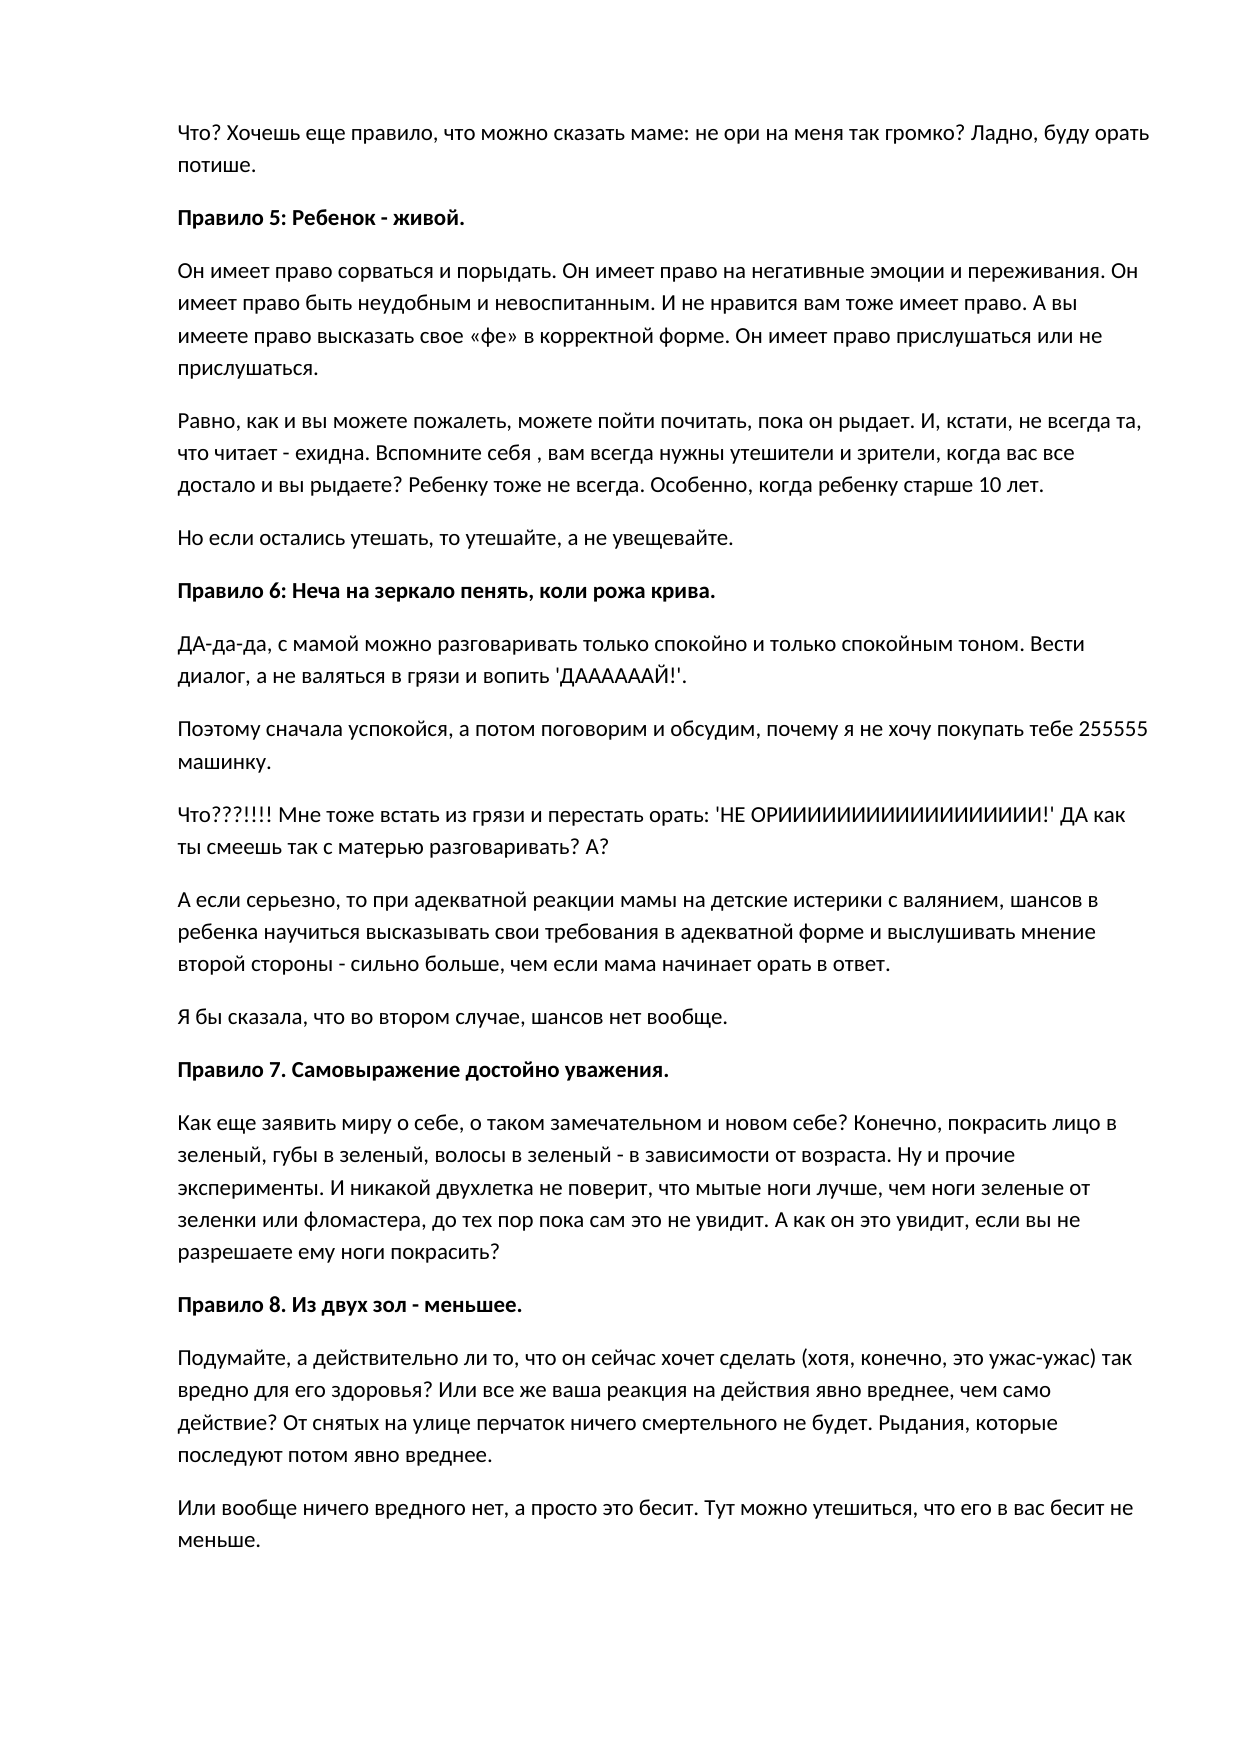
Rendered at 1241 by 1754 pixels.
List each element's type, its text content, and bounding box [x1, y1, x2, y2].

text Как еще заявить миру о себе, о таком замечательном и новом себе? Конечно, покрасить лицо в зеленый, губы в зеленый, волосы в зеленый - в зависимости от возраста. Ну и прочие эксперименты. И никакой двухлетка не поверит, что мытые ноги лучше, чем ноги зеленые от зеленки или фломастера, до тех пор пока сам это не увидит. А как он это увидит, если вы не разрешаете ему ноги покрасить? [177, 1108, 1152, 1265]
text Поэтому сначала успокойся, а потом поговорим и обсудим, почему я не хочу покупать тебе 255555 машинку. [177, 714, 1152, 775]
text Подумайте, а действительно ли то, что он сейчас хочет сделать (хотя, конечно, это ужас-ужас) так вредно для его здоровья? Или все же ваша реакция на действия явно вреднее, чем само действие? От снятых на улице перчаток ничего смертельного не будет. Рыдания, которые последуют потом явно вреднее. [177, 1343, 1152, 1468]
text Что? Хочешь еще правило, что можно сказать маме: не ори на меня так громко? Ладно, буду орать потише. [177, 118, 1152, 178]
text Я бы сказала, что во втором случае, шансов нет вообще. [177, 1002, 1152, 1030]
text Правило 5: Ребенок - живой. [177, 203, 1152, 231]
text Он имеет право сорваться и порыдать. Он имеет право на негативные эмоции и переживания. Он имеет право быть неудобным и невоспитанным. И не нравится вам тоже имеет право. А вы имеете право высказать свое «фе» в корректной форме. Он имеет право прислушаться или не прислушаться. [177, 256, 1152, 381]
text Правило 6: Неча на зеркало пенять, коли рожа крива. [177, 576, 1152, 604]
text ДА-да-да, с мамой можно разговаривать только спокойно и только спокойным тоном. Вести диалог, а не валяться в грязи и вопить 'ДААААААЙ!'. [177, 629, 1152, 689]
text Что???!!!! Мне тоже встать из грязи и перестать орать: 'НЕ ОРИИИИИИИИИИИИИИИИИИ!' ДА как ты смеешь так с матерью разговаривать? А? [177, 800, 1152, 860]
text Но если остались утешать, то утешайте, а не увещевайте. [177, 523, 1152, 551]
text Правило 8. Из двух зол - меньшее. [177, 1290, 1152, 1318]
text Правило 7. Самовыражение достойно уважения. [177, 1055, 1152, 1083]
text А если серьезно, то при адекватной реакции мамы на детские истерики с валянием, шансов в ребенка научиться высказывать свои требования в адекватной форме и выслушивать мнение второй стороны - сильно больше, чем если мама начинает орать в ответ. [177, 885, 1152, 977]
text Равно, как и вы можете пожалеть, можете пойти почитать, пока он рыдает. И, кстати, не всегда та, что читает - ехидна. Вспомните себя , вам всегда нужны утешители и зрители, когда вас все достало и вы рыдаете? Ребенку тоже не всегда. Особенно, когда ребенку старше 10 лет. [177, 406, 1152, 498]
text Или вообще ничего вредного нет, а просто это бесит. Тут можно утешиться, что его в вас бесит не меньше. [177, 1493, 1152, 1553]
